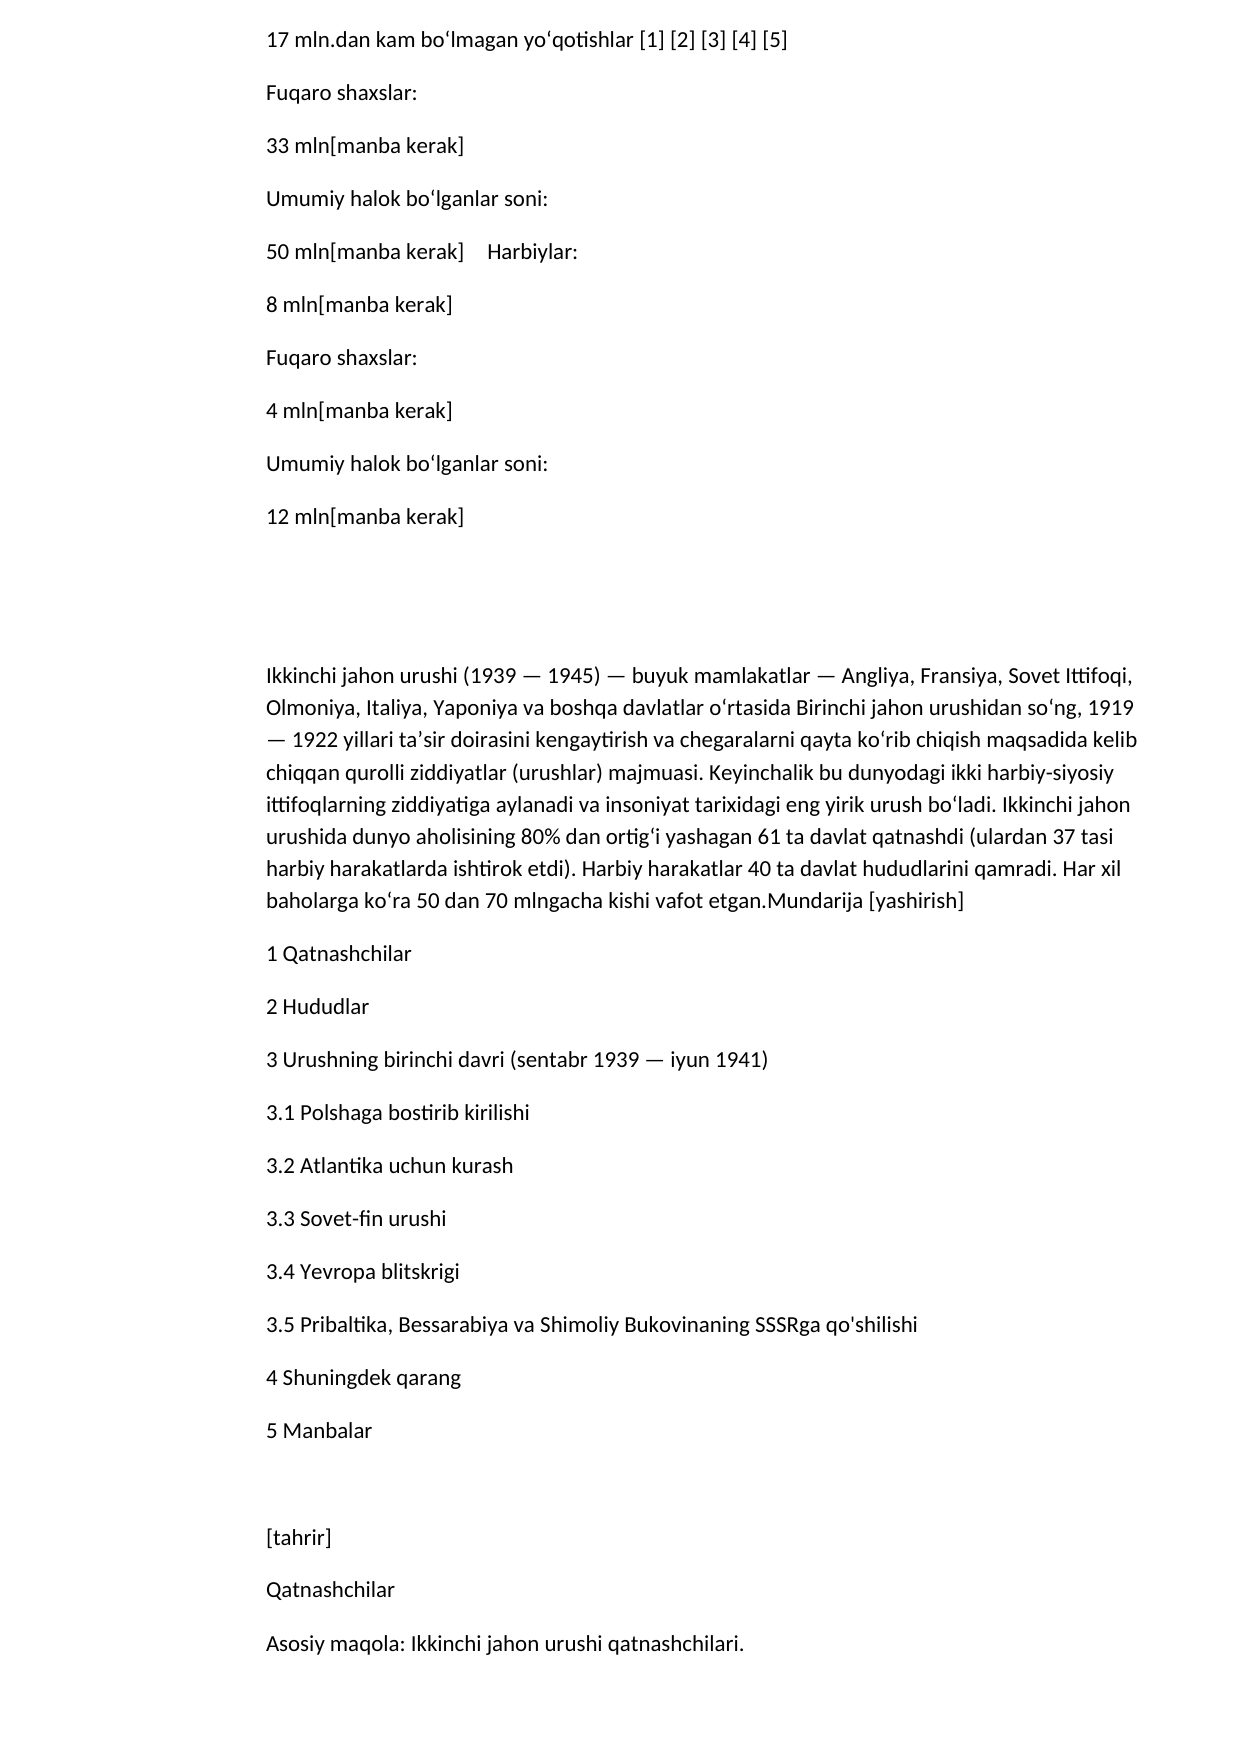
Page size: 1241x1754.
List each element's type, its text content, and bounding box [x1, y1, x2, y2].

text [tahrir] [266, 1523, 1152, 1551]
text 3.1 Polshaga bostirib kirilishi [266, 1098, 1152, 1126]
text 8 mln[manba kerak] [266, 290, 1152, 318]
text 3.5 Pribaltika, Bessarabiya va Shimoliy Bukovinaning SSSRga qo'shilishi [266, 1311, 1152, 1338]
text Qatnashchilar [266, 1576, 1152, 1604]
text Umumiy halok boʻlganlar soni: [266, 184, 1152, 212]
text 50 mln[manba kerak] Harbiylar: [266, 237, 1152, 265]
text 3.4 Yevropa blitskrigi [266, 1257, 1152, 1286]
text Fuqaro shaxslar: [266, 78, 1152, 106]
text 4 mln[manba kerak] [266, 396, 1152, 424]
text 5 Manbalar [266, 1417, 1152, 1444]
text 33 mln[manba kerak] [266, 131, 1152, 159]
text 17 mln.dan kam boʻlmagan yoʻqotishlar [1] [2] [3] [4] [5] [266, 25, 1152, 53]
text 1 Qatnashchilar [266, 939, 1152, 967]
text 3.2 Atlantika uchun kurash [266, 1151, 1152, 1179]
text 4 Shuningdek qarang [266, 1363, 1152, 1392]
text 3.3 Sovet-fin urushi [266, 1204, 1152, 1232]
text Fuqaro shaxslar: [266, 343, 1152, 371]
text Umumiy halok boʻlganlar soni: [266, 449, 1152, 477]
text 3 Urushning birinchi davri (sentabr 1939 — iyun 1941) [266, 1045, 1152, 1073]
text Asosiy maqola: Ikkinchi jahon urushi qatnashchilari. [266, 1629, 1152, 1657]
text 2 Hududlar [266, 992, 1152, 1020]
text 12 mln[manba kerak] [266, 502, 1152, 530]
text Ikkinchi jahon urushi (1939 — 1945) — buyuk mamlakatlar — Angliya, Fransiya, Sovet Ittifoqi, Olmoniya, Italiya, Yaponiya va boshqa davlatlar oʻrtasida Birinchi jahon urushidan soʻng, 1919 — 1922 yillari taʼsir doirasini kengaytirish va chegaralarni qayta koʻrib chiqish maqsadida kelib chiqqan qurolli ziddiyatlar (urushlar) majmuasi. Keyinchalik bu dunyodagi ikki harbiy-siyosiy ittifoqlarning ziddiyatiga aylanadi va insoniyat tarixidagi eng yirik urush boʻladi. Ikkinchi jahon urushida dunyo aholisining 80% dan ortigʻi yashagan 61 ta davlat qatnashdi (ulardan 37 tasi harbiy harakatlarda ishtirok etdi). Harbiy harakatlar 40 ta davlat hududlarini qamradi. Har xil baholarga koʻra 50 dan 70 mlngacha kishi vafot etgan.Mundarija [yashirish] [266, 661, 1152, 914]
